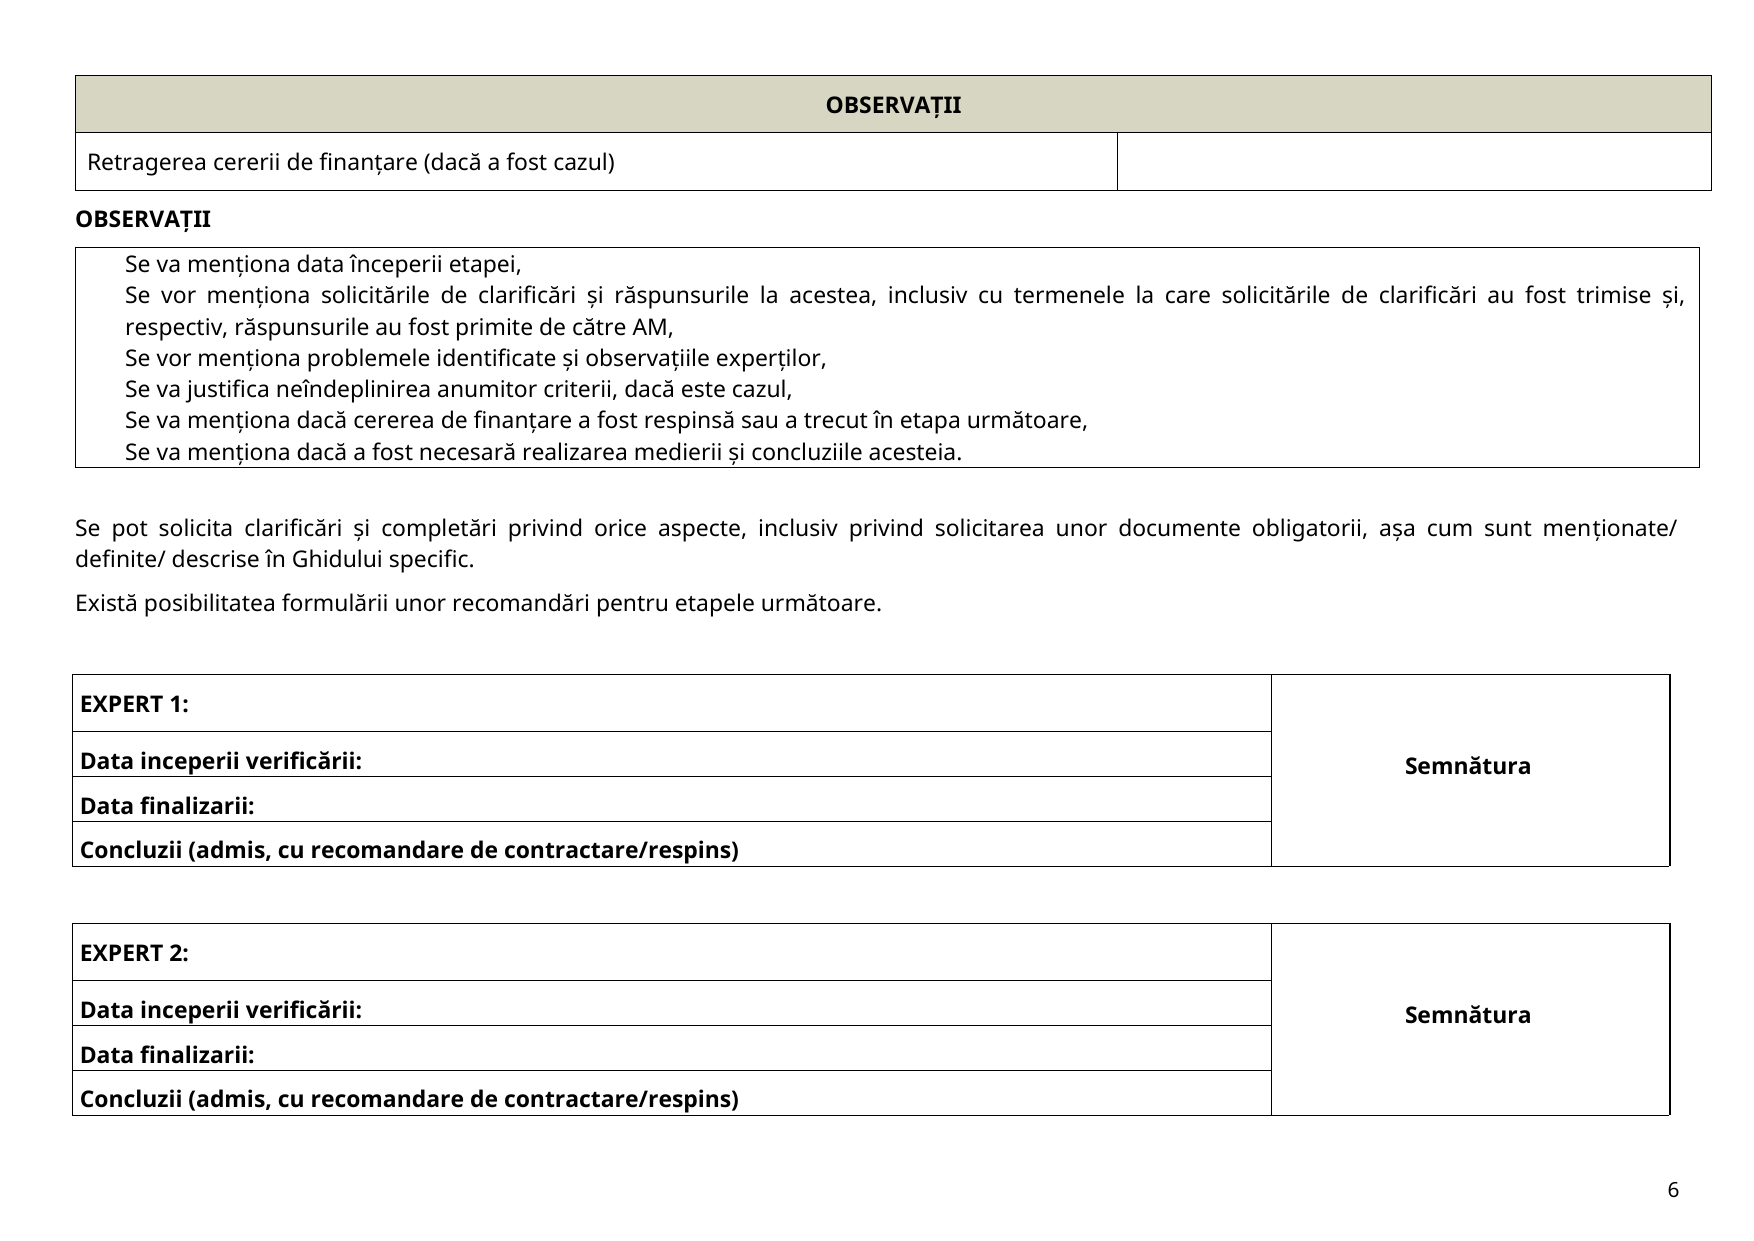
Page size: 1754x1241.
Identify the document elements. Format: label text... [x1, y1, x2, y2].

table_cell [1118, 133, 1711, 189]
table_header Se vor menționa solicitările de clarificări și răspunsurile la acestea, inclusiv cu termenele la care solicitările de clarificări au fost trimise și, respectiv, răspunsurile au fost primite de către AM, Se va justifica neîndeplinirea anumitor criterii, dacă este cazul, Se va menționa dacă cererea de finanțare a fost respinsă sau a trecut în etapa următoare, Se va menționa dacă a fost necesară realizarea medierii și concluziile acesteia. [76, 248, 1699, 467]
table_cell Data finalizarii: [73, 777, 1271, 821]
table_header OBSERVAȚII [76, 76, 1711, 132]
table_header Semnătura [1272, 675, 1669, 866]
table_header EXPERT 1: [73, 675, 1271, 731]
table_header Semnătura [1272, 924, 1669, 1114]
text Există posibilitatea formulării unor recomandări pentru etapele următoare. [75, 586, 1679, 618]
table_header EXPERT 2: [73, 924, 1271, 980]
table_cell Data inceperii verificării: [73, 981, 1271, 1025]
table_cell Concluzii (admis, cu recomandare de contractare/respins) [73, 1071, 1271, 1114]
table_cell Data finalizarii: [73, 1026, 1271, 1070]
text Se pot solicita clarificări și completări privind orice aspecte, inclusiv privind solicitarea unor documente obligatorii, așa cum sunt menţionate/ definite/ descrise în Ghidului specific. [75, 511, 1679, 574]
table_cell Concluzii (admis, cu recomandare de contractare/respins) [73, 822, 1271, 866]
table_cell Data inceperii verificării: [73, 732, 1271, 776]
table_cell Retragerea cererii de finanțare (dacă a fost cazul) [76, 133, 1117, 189]
